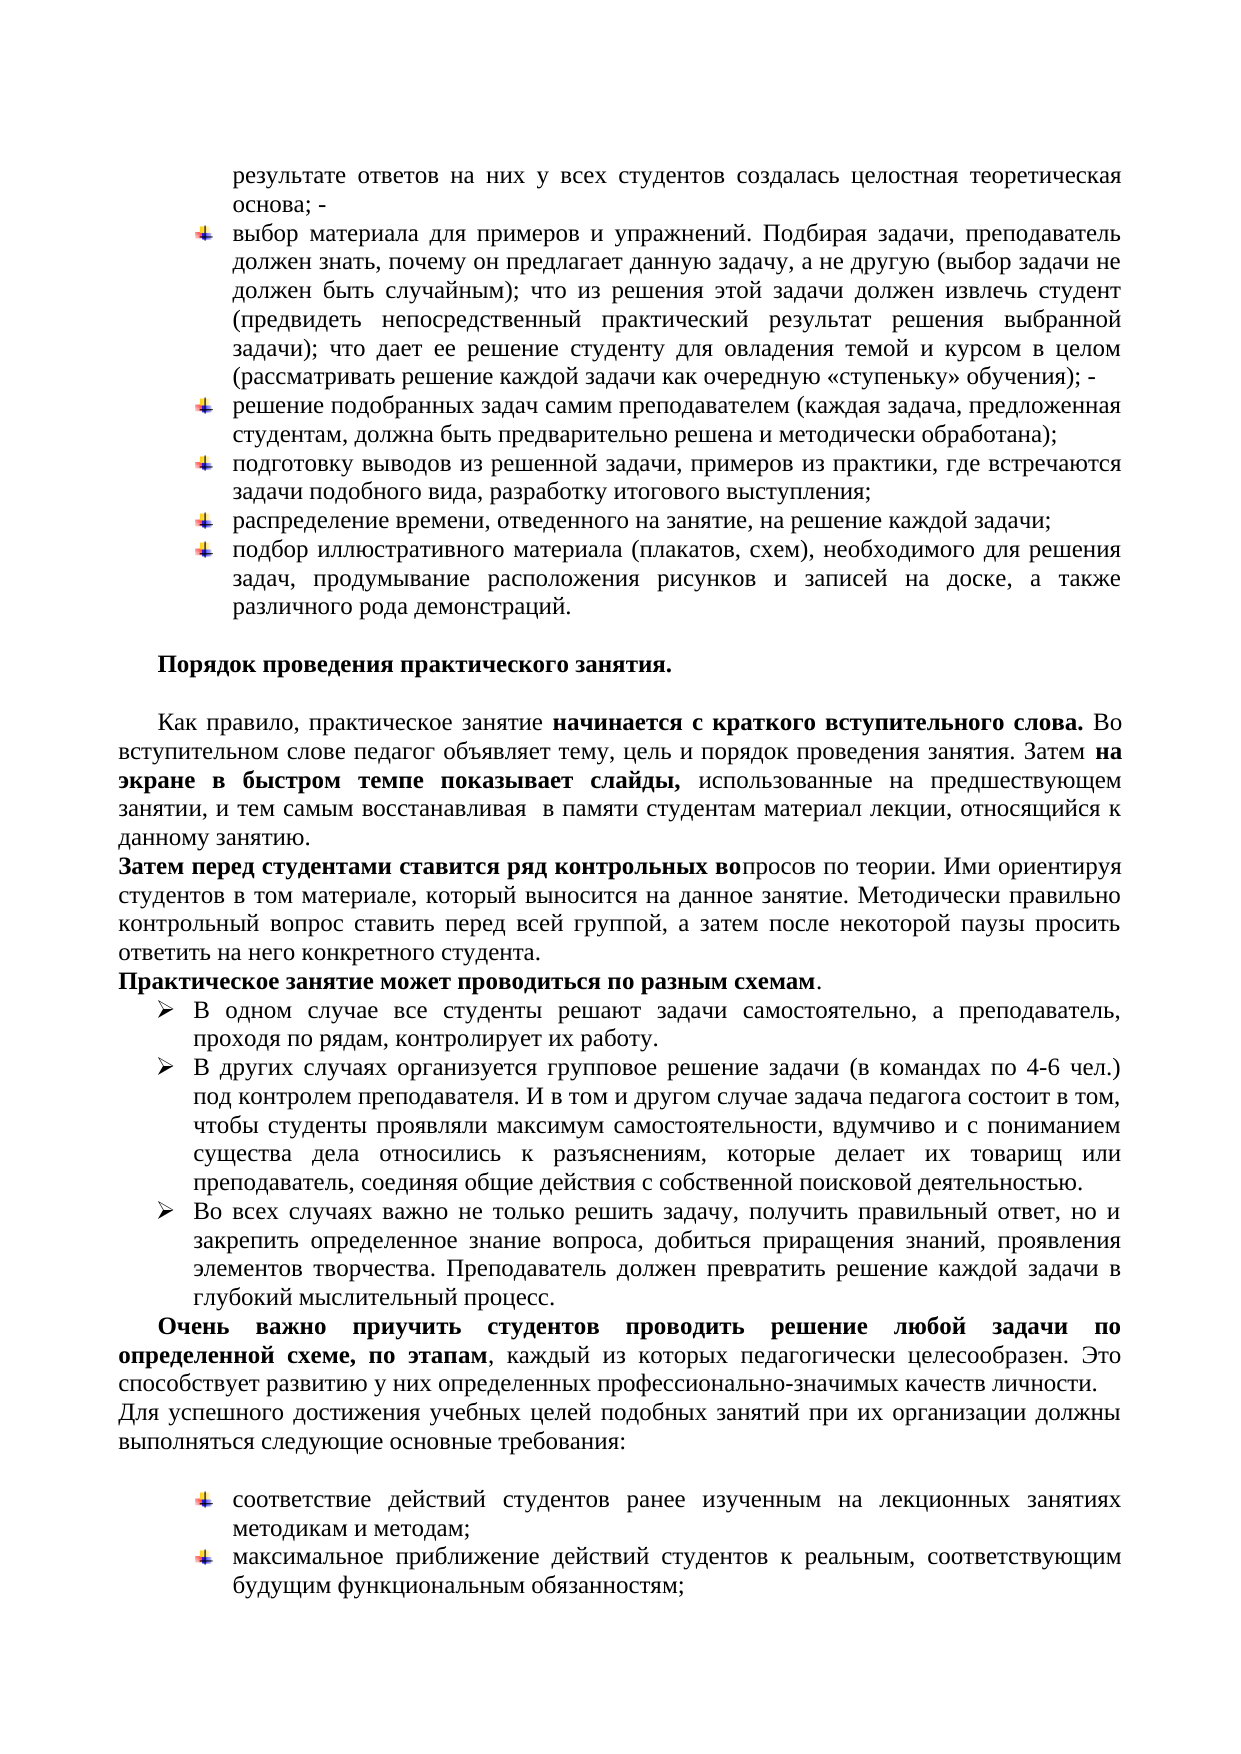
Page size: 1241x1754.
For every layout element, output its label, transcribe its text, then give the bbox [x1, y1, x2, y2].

picture [195, 1490, 213, 1508]
list максимальное приближение действий студентов к реальным, соответствующим будущим функциональным обязанностям; [195, 1541, 1122, 1599]
list В других случаях организуется групповое решение задачи (в командах по 4-6 чел.) под контролем преподавателя. И в том и другом случае задача педагога состоит в том, чтобы студенты проявляли максимум самостоятельности, вдумчиво и с пониманием существа дела относились к разъяснениям, которые делает их товарищ или преподаватель, соединяя общие действия с собственной поисковой деятельностью. [156, 1052, 1122, 1196]
picture [195, 1548, 213, 1565]
picture [195, 396, 213, 414]
list распределение времени, отведенного на занятие, на решение каждой задачи; [195, 505, 1122, 534]
list подготовку выводов из решенной задачи, примеров из практики, где встречаются задачи подобного вида, разработку итогового выступления; [195, 448, 1122, 505]
text Практическое занятие может проводиться по разным схемам. [118, 966, 1122, 995]
text Для успешного достижения учебных целей подобных занятий при их организации должны выполняться следующие основные требования: [118, 1397, 1122, 1455]
list подбор иллюстративного материала (плакатов, схем), необходимого для решения задач, продумывание расположения рисунков и записей на доске, а также различного рода демонстраций. [195, 534, 1122, 620]
picture [195, 454, 213, 471]
text Очень важно приучить студентов проводить решение любой задачи по определенной схеме, по этапам, каждый из которых педагогически целесообразен. Это способствует развитию у них определенных профессионально-значимых качеств личности. [118, 1311, 1122, 1397]
text Затем перед студентами ставится ряд контрольных вопросов по теории. Ими ориентируя студентов в том материале, который выносится на данное занятие. Методически правильно контрольный вопрос ставить перед всей группой, а затем после некоторой паузы просить ответить на него конкретного студента. [118, 851, 1122, 966]
picture [195, 224, 213, 241]
list Во всех случаях важно не только решить задачу, получить правильный ответ, но и закрепить определенное знание вопроса, добиться приращения знаний, проявления элементов творчества. Преподаватель должен превратить решение каждой задачи в глубокий мыслительный процесс. [156, 1196, 1122, 1311]
list соответствие действий студентов ранее изученным на лекционных занятиях методикам и методам; [195, 1484, 1122, 1541]
list решение подобранных задач самим преподавателем (каждая задача, предложенная студентам, должна быть предварительно решена и методически обработана); [195, 390, 1122, 448]
picture [195, 511, 213, 529]
list выбор материала для примеров и упражнений. Подбирая задачи, преподаватель должен знать, почему он предлагает данную задачу, а не другую (выбор задачи не должен быть случайным); что из решения этой задачи должен извлечь студент (предвидеть непосредственный практический результат решения выбранной задачи); что дает ее решение студенту для овладения темой и курсом в целом (рассматривать решение каждой задачи как очередную «ступеньку» обучения); - [195, 218, 1122, 390]
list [195, 160, 1122, 218]
text Порядок проведения практического занятия. [118, 649, 1122, 678]
text Как правило, практическое занятие начинается с краткого вступительного слова. Во вступительном слове педагог объявляет тему, цель и порядок проведения занятия. Затем на экране в быстром темпе показывает слайды, использованные на предшествующем занятии, и тем самым восстанавливая в памяти студентам материал лекции, относящийся к данному занятию. [118, 707, 1122, 851]
list В одном случае все студенты решают задачи самостоятельно, а преподаватель, проходя по рядам, контролирует их работу. [156, 995, 1122, 1052]
picture [195, 540, 213, 558]
